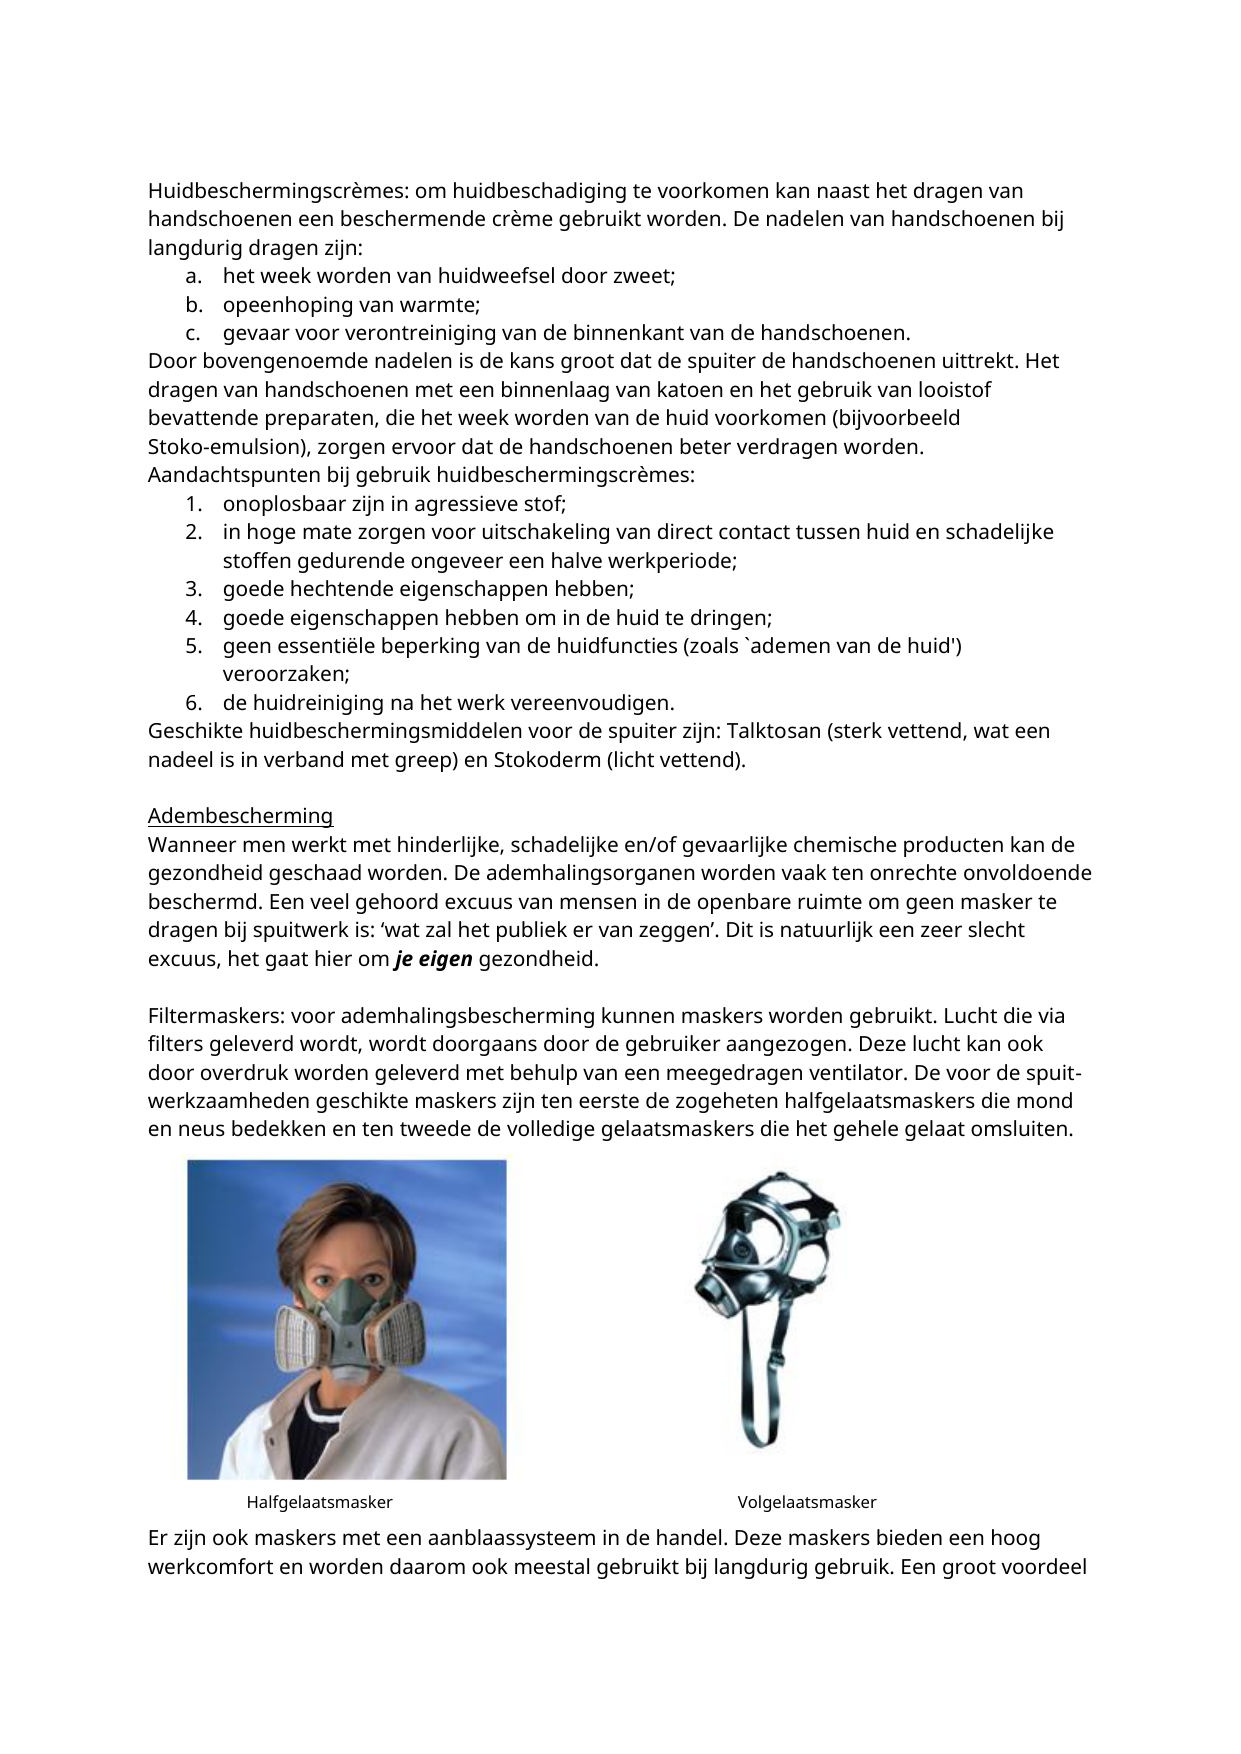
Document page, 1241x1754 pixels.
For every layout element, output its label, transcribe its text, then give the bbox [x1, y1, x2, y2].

list opeenhoping van warmte; [185, 290, 1093, 318]
picture [147, 1154, 884, 1491]
list goede hechtende eigenschappen hebben; [185, 574, 1093, 603]
list gevaar voor verontreiniging van de binnenkant van de handschoenen. [185, 318, 1093, 347]
list goede eigenschappen hebben om in de huid te dringen; [185, 603, 1093, 631]
text Filtermaskers: voor ademhalingsbescherming kunnen maskers worden gebruikt. Lucht die via filters geleverd wordt, wordt doorgaans door de gebruiker aangezogen. Deze lucht kan ook door overdruk worden geleverd met behulp van een meegedragen ventilator. De voor de spuitwerkzaamheden geschikte maskers zijn ten eerste de zogeheten halfgelaatsmaskers die mond en neus bedekken en ten tweede de volledige gelaatsmaskers die het gehele gelaat omsluiten. [148, 1001, 1093, 1143]
text Adembescherming [148, 802, 1093, 830]
list de huidreiniging na het werk vereenvoudigen. [185, 688, 1093, 716]
list geen essentiële beperking van de huidfuncties (zoals `ademen van de huid') veroorzaken; [185, 631, 1093, 688]
list onoplosbaar zijn in agressieve stof; [185, 489, 1093, 517]
list in hoge mate zorgen voor uitschakeling van direct contact tussen huid en schadelijke stoffen gedurende ongeveer een halve werkperiode; [185, 517, 1093, 574]
text Huidbeschermingscrèmes: om huidbeschadiging te voorkomen kan naast het dragen van handschoenen een beschermende crème gebruikt worden. De nadelen van handschoenen bij langdurig dragen zijn: [148, 176, 1093, 261]
text Aandachtspunten bij gebruik huidbeschermingscrèmes: [148, 460, 1093, 489]
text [148, 1523, 1093, 1580]
text Halfgelaatsmasker Volgelaatsmasker [148, 1490, 1093, 1513]
text Geschikte huidbeschermingsmiddelen voor de spuiter zijn: Talktosan (sterk vettend, wat een nadeel is in verband met greep) en Stokoderm (licht vettend). [148, 716, 1093, 773]
list het week worden van huidweefsel door zweet; [185, 261, 1093, 290]
text Door bovengenoemde nadelen is de kans groot dat de spuiter de handschoenen uittrekt. Het dragen van handschoenen met een binnenlaag van katoen en het gebruik van looistof bevattende preparaten, die het week worden van de huid voorkomen (bijvoorbeeld Stoko-emulsion), zorgen ervoor dat de handschoenen beter verdragen worden. [148, 347, 1093, 460]
text Wanneer men werkt met hinderlijke, schadelijke en/of gevaarlijke chemische producten kan de gezondheid geschaad worden. De ademhalingsorganen worden vaak ten onrechte onvoldoende beschermd. Een veel gehoord excuus van mensen in de openbare ruimte om geen masker te dragen bij spuitwerk is: ‘wat zal het publiek er van zeggen’. Dit is natuurlijk een zeer slecht excuus, het gaat hier om je eigen gezondheid. [148, 830, 1093, 972]
